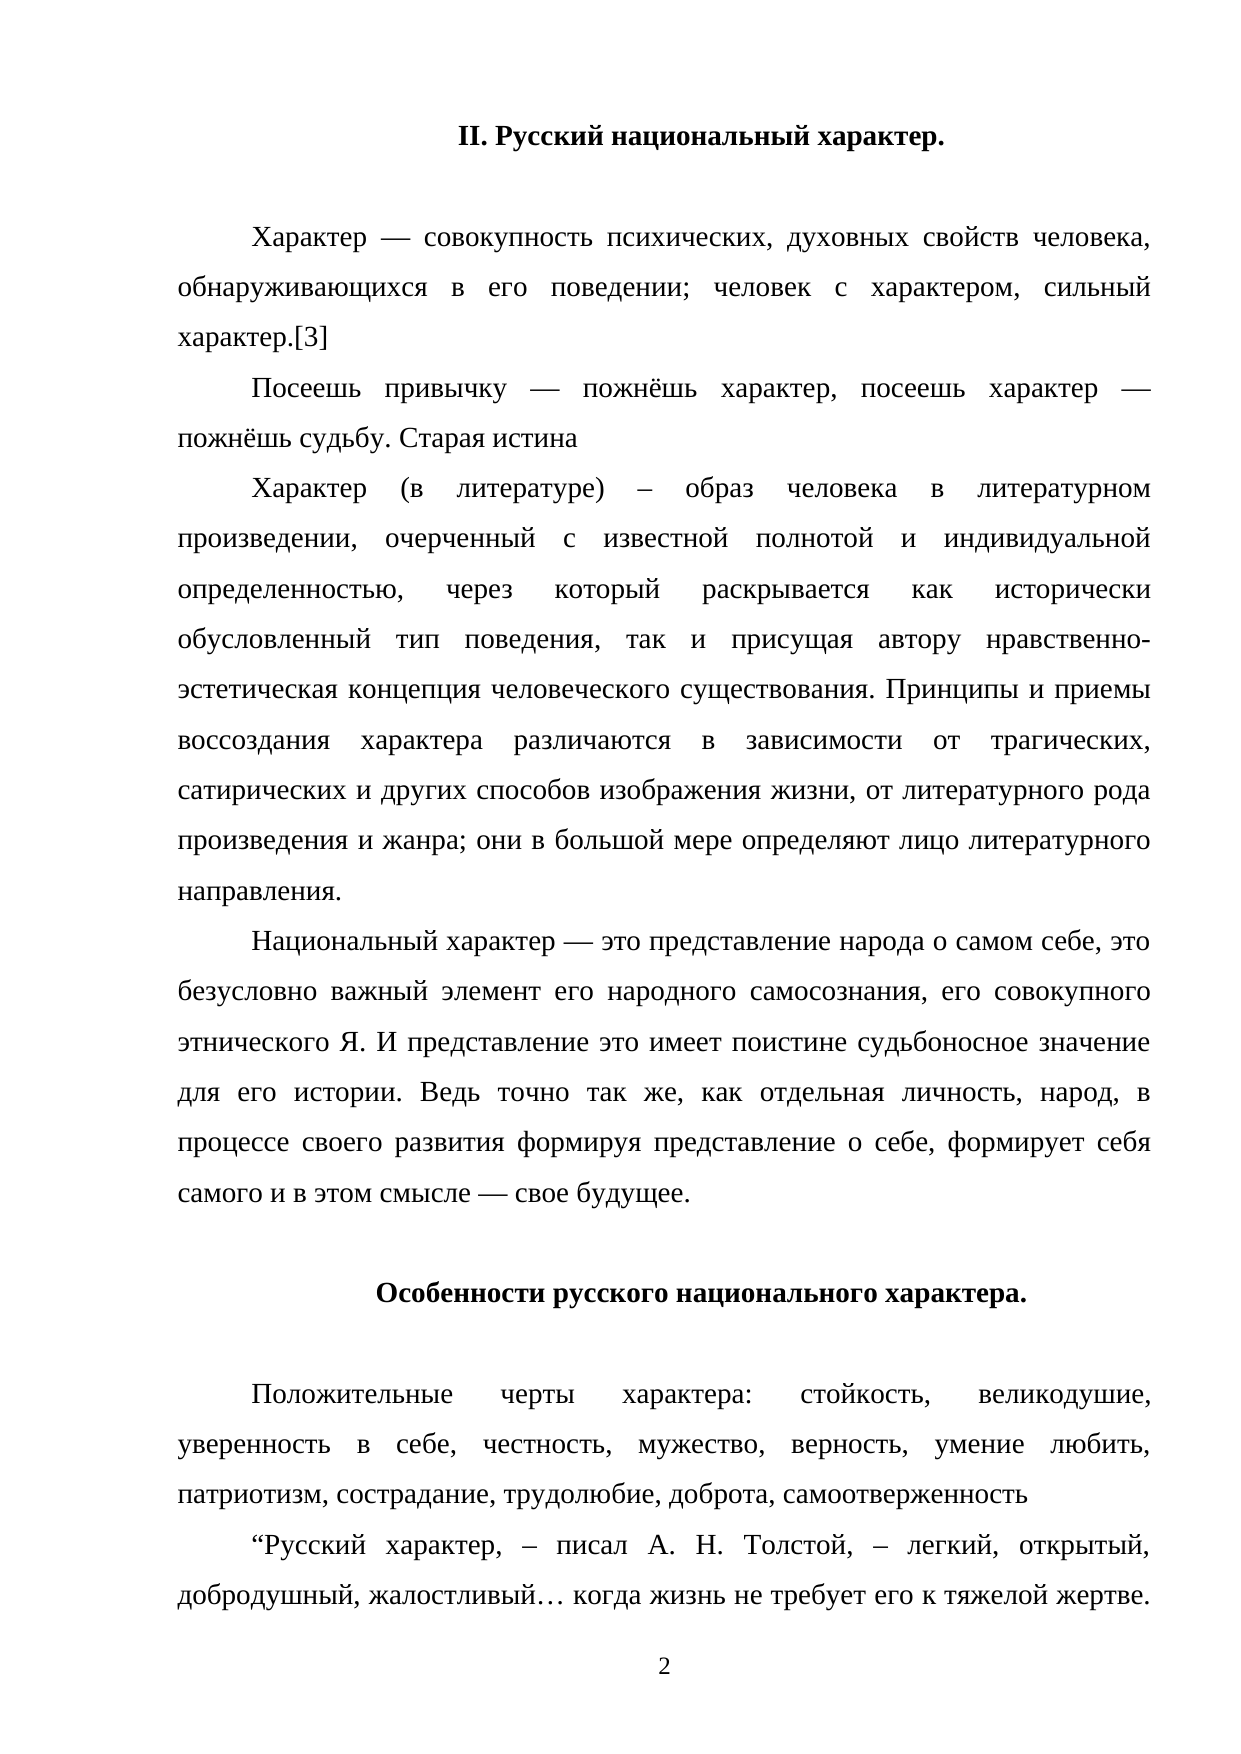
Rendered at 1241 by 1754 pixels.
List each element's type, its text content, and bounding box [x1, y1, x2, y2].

text Особенности русского национального характера. [177, 1275, 1152, 1309]
text II. Русский национальный характер. [177, 118, 1152, 152]
text Характер — совокупность психических, духовных свойств человека, обнаруживающихся в его поведении; человек с характером, сильный характер.[3] [177, 219, 1152, 353]
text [177, 1527, 1152, 1611]
text Положительные черты характера: стойкость, великодушие, уверенность в себе, честность, мужество, верность, умение любить, патриотизм, сострадание, трудолюбие, доброта, самоотверженность [177, 1376, 1152, 1510]
text Характер (в литературе) – образ человека в литературном произведении, очерченный с известной полнотой и индивидуальной определенностью, через который раскрывается как исторически обусловленный тип поведения, так и присущая автору нравственно-эстетическая концепция человеческого существования. Принципы и приемы воссоздания характера различаются в зависимости от трагических, сатирических и других способов изображения жизни, от литературного рода произведения и жанра; они в большой мере определяют лицо литературного направления. [177, 470, 1152, 906]
text Национальный характер — это представление народа о самом себе, это безусловно важный элемент его народного самосознания, его совокупного этнического Я. И представление это имеет поистине судьбоносное значение для его истории. Ведь точно так же, как отдельная личность, народ, в процессе своего развития формируя представление о себе, формирует себя самого и в этом смысле — свое будущее. [177, 923, 1152, 1208]
text Посеешь привычку — пожнёшь характер, посеешь характер — пожнёшь судьбу. Старая истина [177, 370, 1152, 453]
